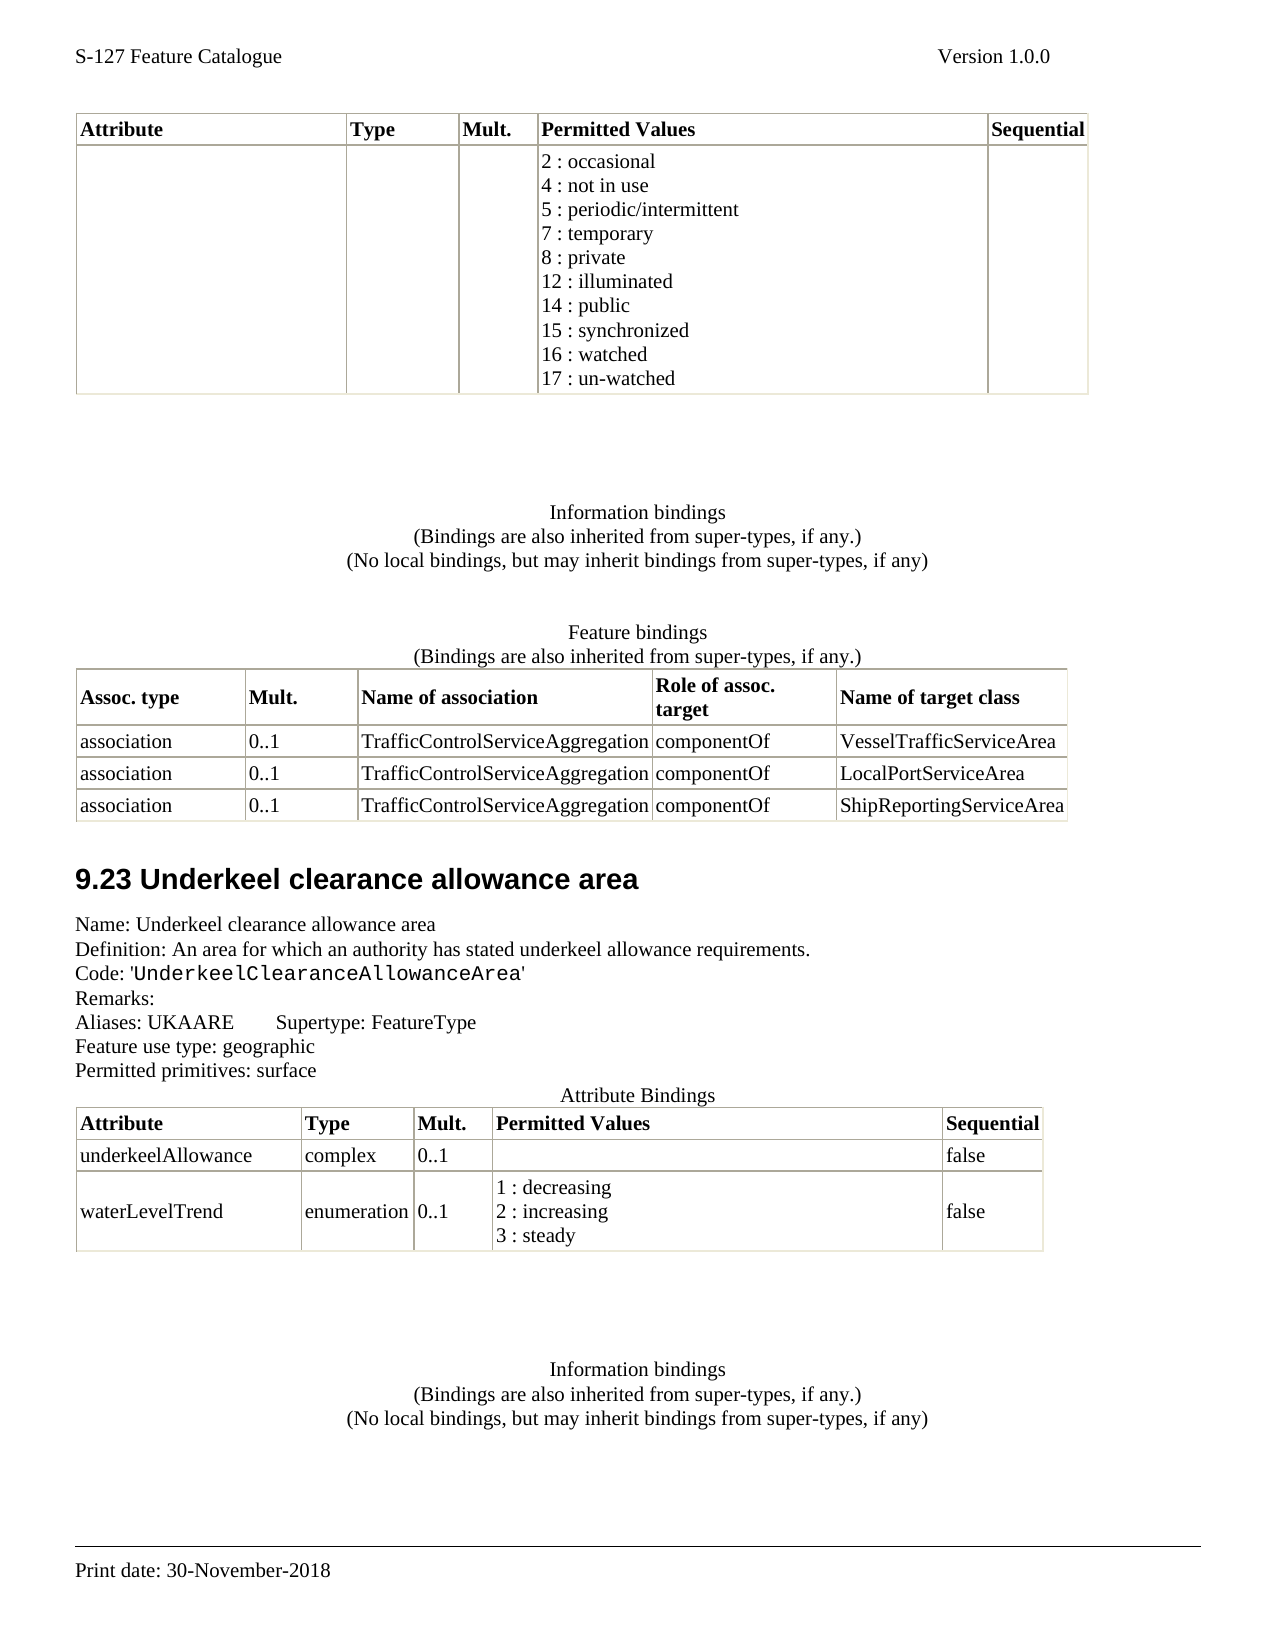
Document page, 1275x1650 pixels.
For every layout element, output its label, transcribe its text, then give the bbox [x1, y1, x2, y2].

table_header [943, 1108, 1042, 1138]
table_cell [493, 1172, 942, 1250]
text (No local bindings, but may inherit bindings from super-types, if any) [75, 1406, 1200, 1429]
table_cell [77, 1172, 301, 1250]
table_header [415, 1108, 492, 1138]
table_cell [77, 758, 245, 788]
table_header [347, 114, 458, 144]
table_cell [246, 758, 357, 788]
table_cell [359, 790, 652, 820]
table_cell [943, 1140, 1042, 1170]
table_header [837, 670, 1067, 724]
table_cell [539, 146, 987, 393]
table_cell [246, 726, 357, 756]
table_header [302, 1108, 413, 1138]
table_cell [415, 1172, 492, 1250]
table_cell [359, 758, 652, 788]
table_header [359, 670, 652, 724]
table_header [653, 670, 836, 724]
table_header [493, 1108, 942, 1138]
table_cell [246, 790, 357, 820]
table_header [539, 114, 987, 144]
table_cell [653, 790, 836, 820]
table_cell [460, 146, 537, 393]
text Information bindings [75, 1357, 1200, 1381]
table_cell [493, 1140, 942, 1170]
text Information bindings [75, 500, 1200, 524]
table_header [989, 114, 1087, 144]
text (No local bindings, but may inherit bindings from super-types, if any) [75, 548, 1200, 572]
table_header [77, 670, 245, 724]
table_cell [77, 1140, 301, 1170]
text (Bindings are also inherited from super-types, if any.) [75, 644, 1200, 668]
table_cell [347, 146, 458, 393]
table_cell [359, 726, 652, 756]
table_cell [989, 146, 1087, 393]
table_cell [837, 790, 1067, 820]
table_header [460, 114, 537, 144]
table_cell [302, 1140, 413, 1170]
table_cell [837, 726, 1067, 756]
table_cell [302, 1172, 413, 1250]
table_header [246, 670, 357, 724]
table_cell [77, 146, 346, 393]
text Attribute Bindings [75, 1082, 1200, 1107]
text Name: Underkeel clearance allowance area Definition: An area for which an authority has stated underkeel allowance requirements. Code: 'UnderkeelClearanceAllowanceArea' Remarks: Aliases: UKAARE Supertype: FeatureType Feature use type: geographic Permitted primitives: surface [75, 912, 1200, 1082]
text (Bindings are also inherited from super-types, if any.) [75, 524, 1200, 548]
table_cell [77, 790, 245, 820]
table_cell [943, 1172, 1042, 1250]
text Feature bindings [75, 620, 1200, 644]
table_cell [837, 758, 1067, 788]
subtitle 9.23 Underkeel clearance allowance area [75, 862, 1200, 896]
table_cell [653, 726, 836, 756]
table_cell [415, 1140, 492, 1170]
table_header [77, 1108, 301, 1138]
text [75, 1381, 1200, 1406]
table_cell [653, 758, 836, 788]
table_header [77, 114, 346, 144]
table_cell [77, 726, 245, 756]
